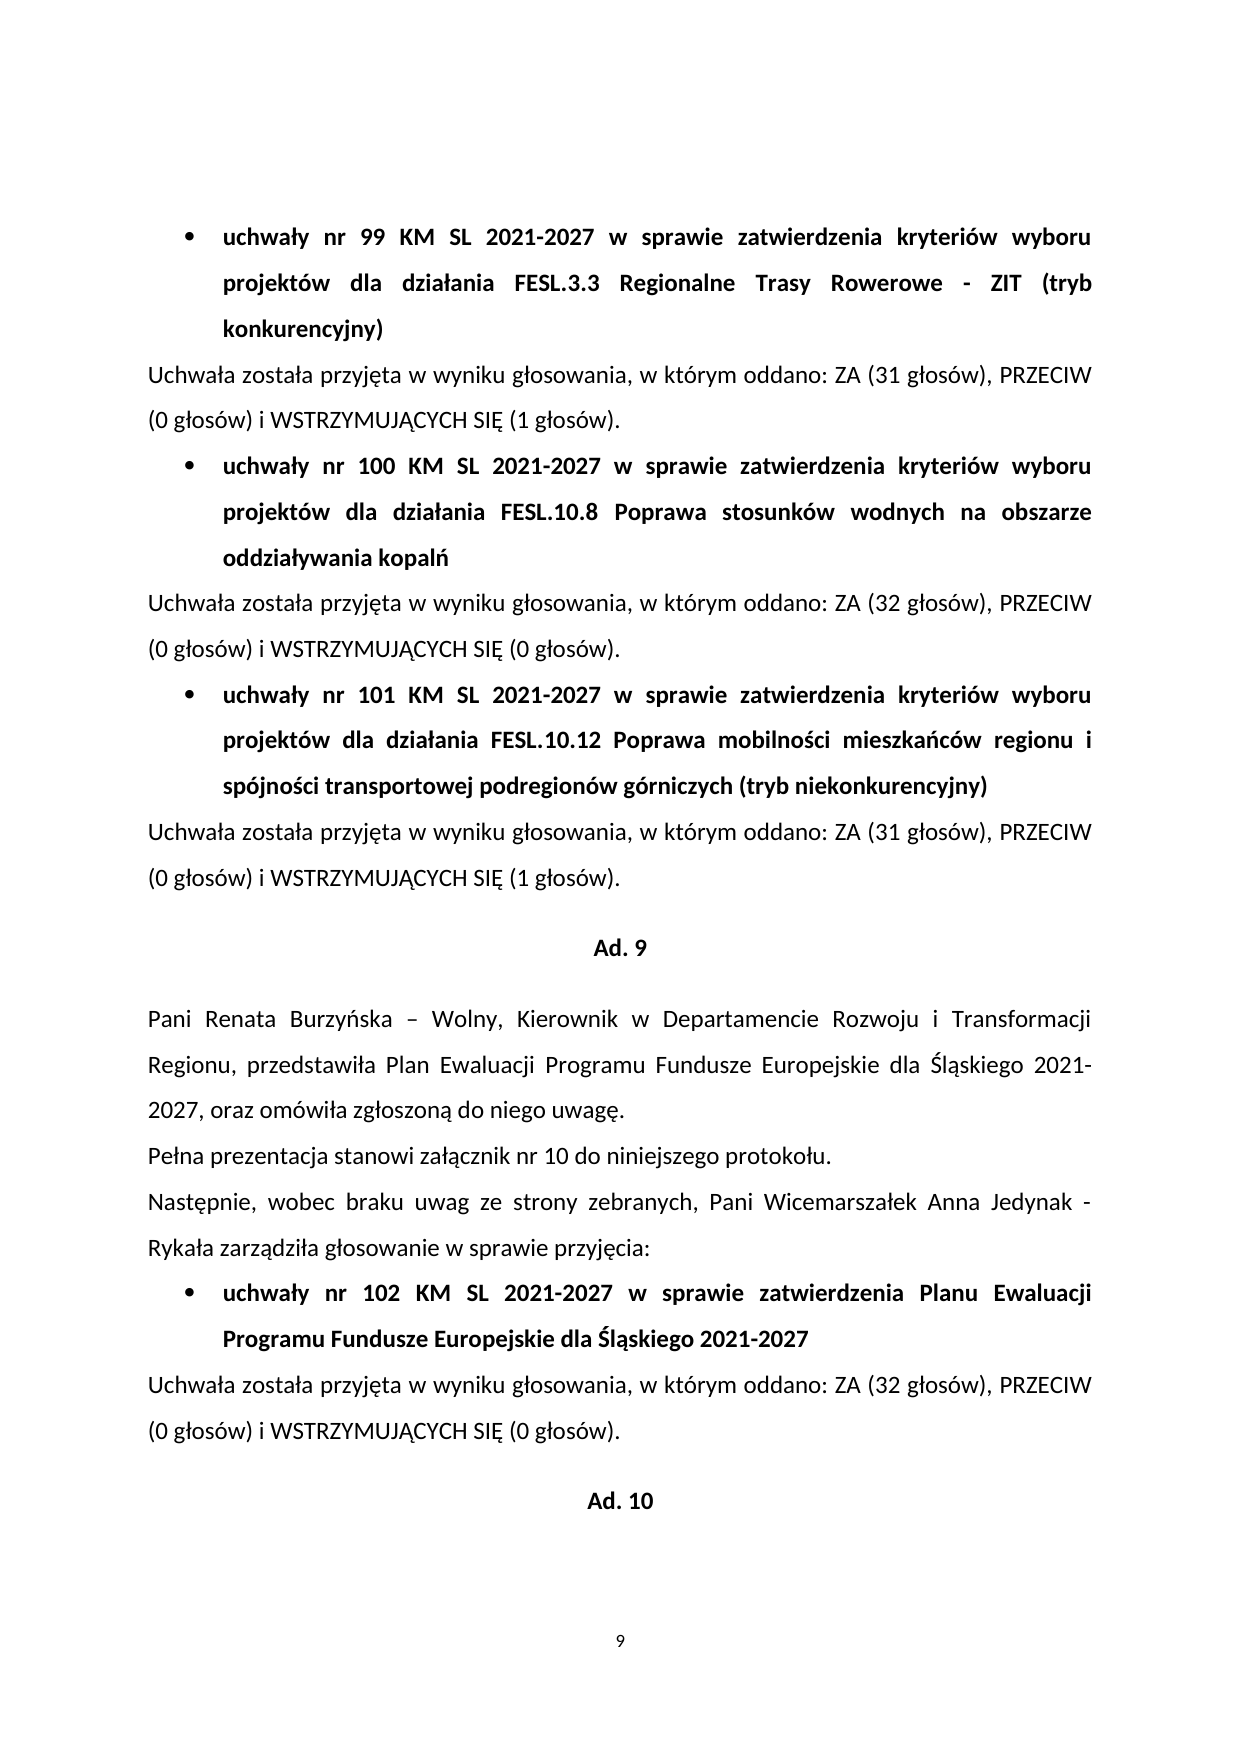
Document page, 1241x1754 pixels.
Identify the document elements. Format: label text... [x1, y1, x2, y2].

text Pełna prezentacja stanowi załącznik nr 10 do niniejszego protokołu. [148, 1140, 1093, 1171]
text Uchwała została przyjęta w wyniku głosowania, w którym oddano: ZA (31 głosów), PRZECIW (0 głosów) i WSTRZYMUJĄCYCH SIĘ (1 głosów). [148, 816, 1093, 892]
text Uchwała została przyjęta w wyniku głosowania, w którym oddano: ZA (32 głosów), PRZECIW (0 głosów) i WSTRZYMUJĄCYCH SIĘ (0 głosów). [148, 1369, 1093, 1445]
text Uchwała została przyjęta w wyniku głosowania, w którym oddano: ZA (32 głosów), PRZECIW (0 głosów) i WSTRZYMUJĄCYCH SIĘ (0 głosów). [148, 587, 1093, 664]
subtitle Ad. 9 [148, 932, 1093, 963]
text Następnie, wobec braku uwag ze strony zebranych, Pani Wicemarszałek Anna Jedynak - Rykała zarządziła głosowanie w sprawie przyjęcia: [148, 1186, 1093, 1262]
list uchwały nr 99 KM SL 2021-2027 w sprawie zatwierdzenia kryteriów wyboru projektów dla działania FESL.3.3 Regionalne Trasy Rowerowe - ZIT (tryb konkurencyjny) [185, 222, 1093, 343]
list uchwały nr 100 KM SL 2021-2027 w sprawie zatwierdzenia kryteriów wyboru projektów dla działania FESL.10.8 Poprawa stosunków wodnych na obszarze oddziaływania kopalń [185, 450, 1093, 572]
list uchwały nr 102 KM SL 2021-2027 w sprawie zatwierdzenia Planu Ewaluacji Programu Fundusze Europejskie dla Śląskiego 2021-2027 [185, 1278, 1093, 1354]
text Uchwała została przyjęta w wyniku głosowania, w którym oddano: ZA (31 głosów), PRZECIW (0 głosów) i WSTRZYMUJĄCYCH SIĘ (1 głosów). [148, 359, 1093, 435]
subtitle Ad. 10 [148, 1486, 1093, 1516]
text Pani Renata Burzyńska – Wolny, Kierownik w Departamencie Rozwoju i Transformacji Regionu, przedstawiła Plan Ewaluacji Programu Fundusze Europejskie dla Śląskiego 2021-2027, oraz omówiła zgłoszoną do niego uwagę. [148, 1003, 1093, 1125]
list uchwały nr 101 KM SL 2021-2027 w sprawie zatwierdzenia kryteriów wyboru projektów dla działania FESL.10.12 Poprawa mobilności mieszkańców regionu i spójności transportowej podregionów górniczych (tryb niekonkurencyjny) [185, 679, 1093, 801]
